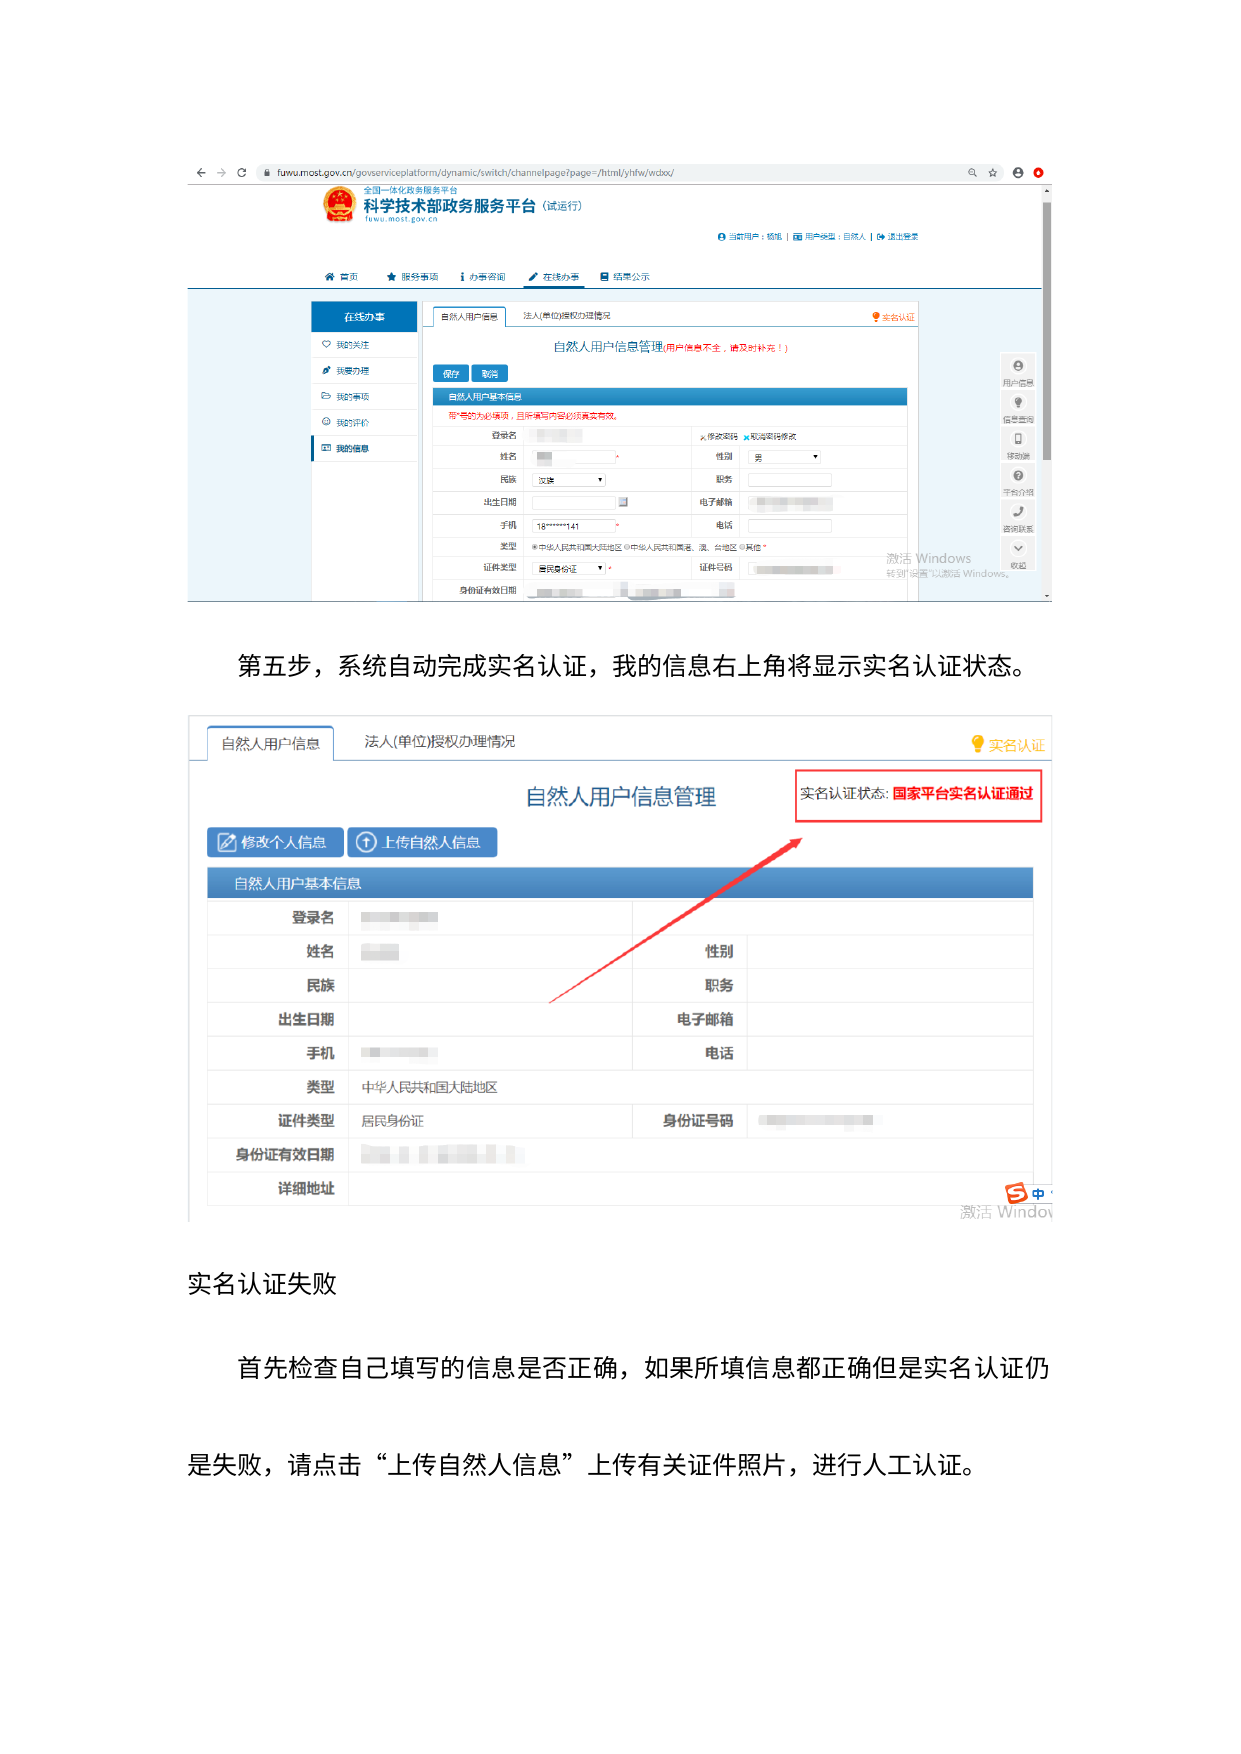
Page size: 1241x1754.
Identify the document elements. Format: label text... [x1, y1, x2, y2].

picture [187, 162, 1052, 602]
picture [187, 715, 1053, 1222]
text 首先检查自己填写的信息是否正确，如果所填信息都正确但是实名认证仍是失败，请点击“上传自然人信息”上传有关证件照片，进行人工认证。 [187, 1334, 1053, 1496]
text 第五步，系统自动完成实名认证，我的信息右上角将显示实名认证状态。 [187, 632, 1053, 697]
